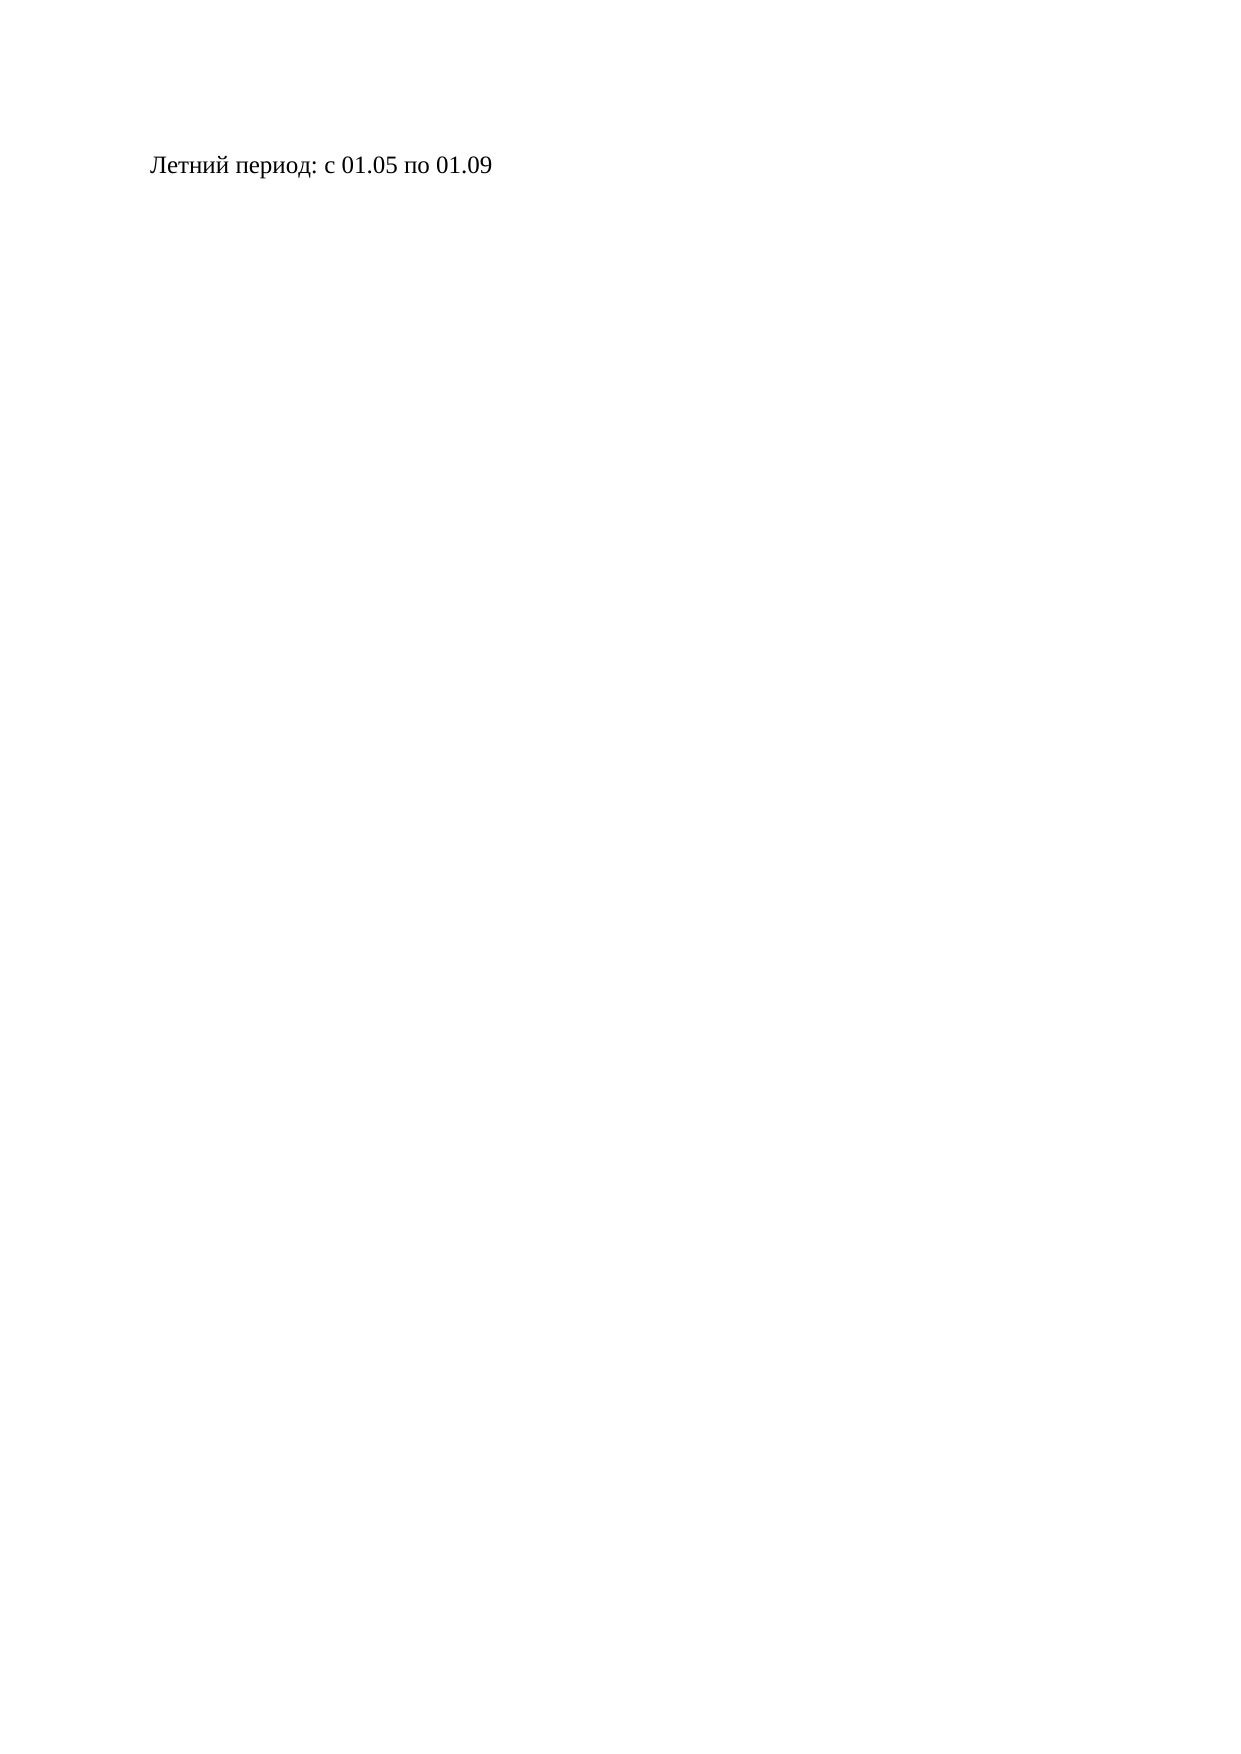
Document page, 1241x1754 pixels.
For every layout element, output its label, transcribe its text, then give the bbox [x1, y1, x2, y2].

text Летний период: с 01.05 по 01.09 [150, 150, 1090, 179]
